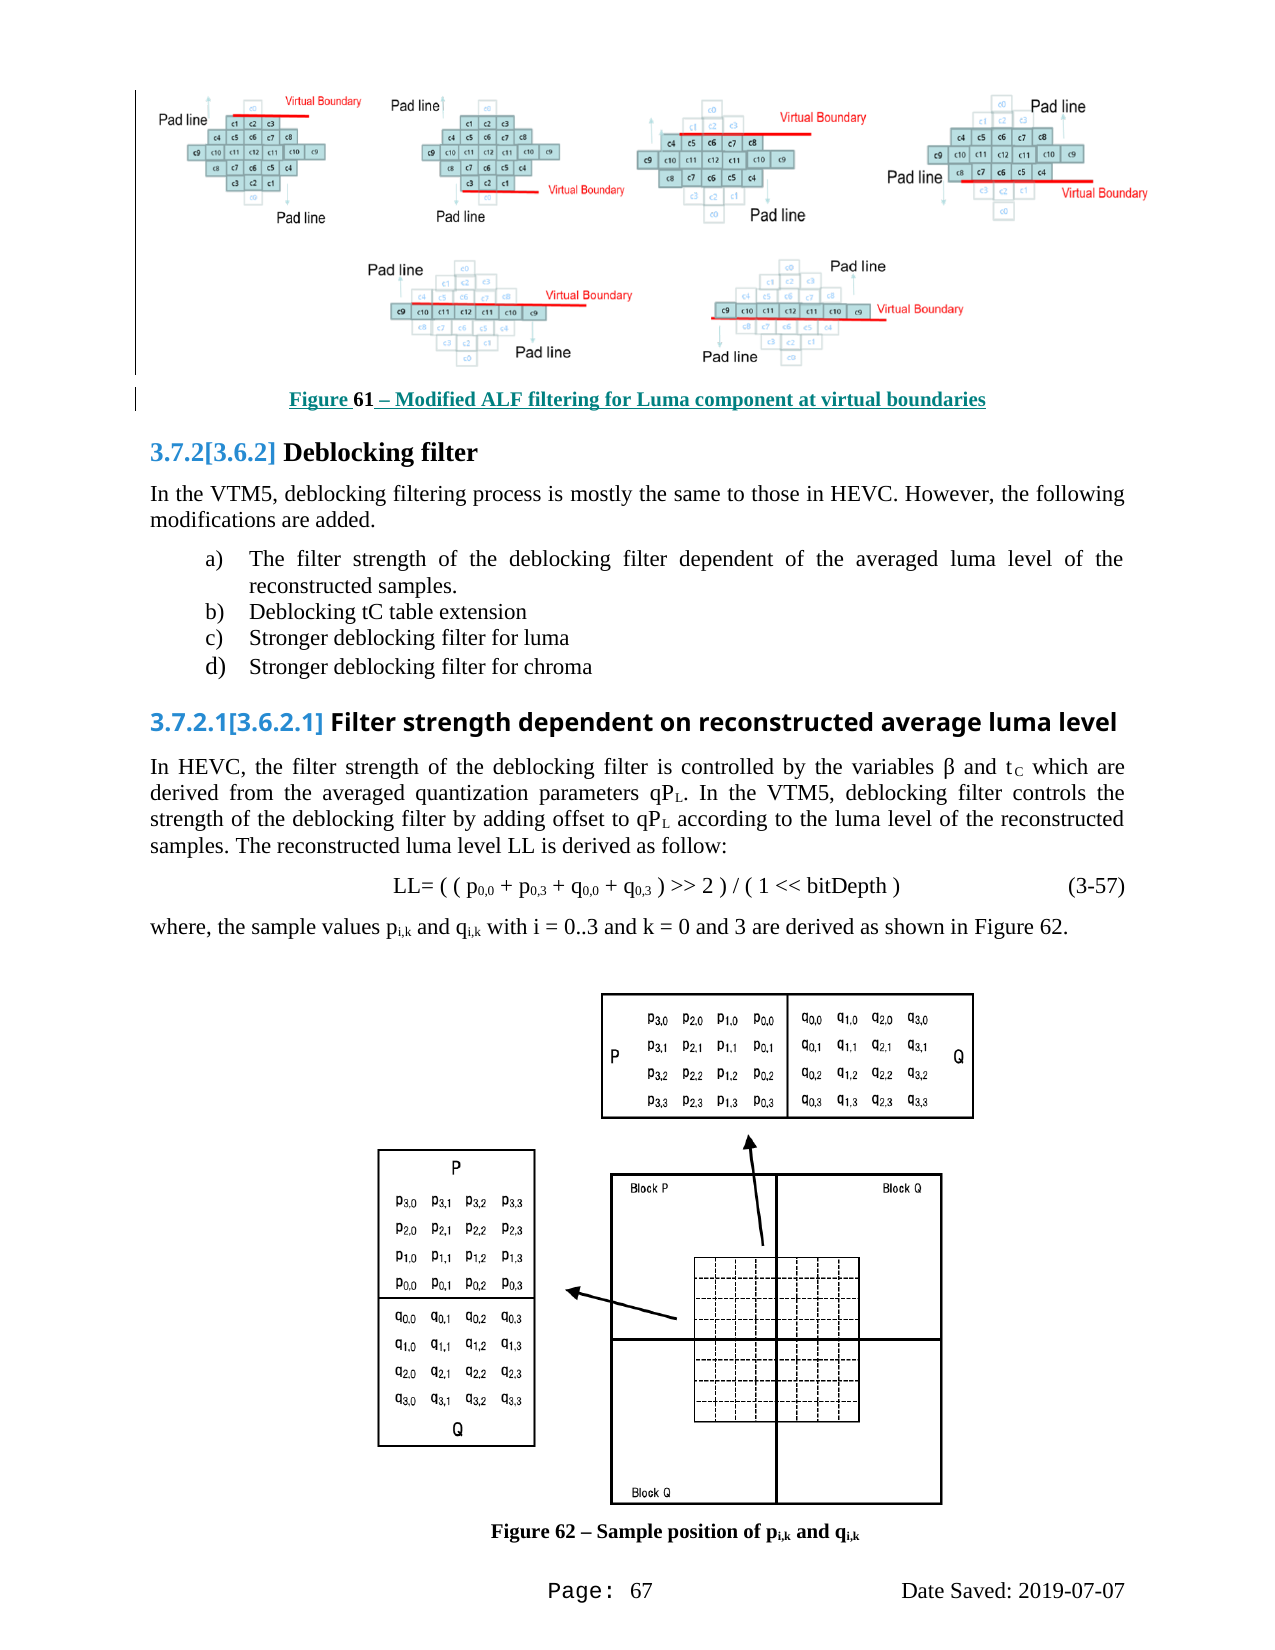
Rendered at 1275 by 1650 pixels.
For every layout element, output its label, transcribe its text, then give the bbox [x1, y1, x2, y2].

subtitle Deblocking filter [150, 436, 1125, 468]
list Stronger deblocking filter for luma [205, 624, 1125, 651]
picture [150, 90, 1162, 375]
picture [375, 993, 975, 1505]
list The filter strength of the deblocking filter dependent of the averaged luma level of the reconstructed samples. [205, 545, 1125, 598]
text where, the sample values pi,k and qi,k with i = 0..3 and k = 0 and 3 are derived as shown in . [150, 913, 1125, 939]
text In the VTM5, deblocking filtering process is mostly the same to those in HEVC. However, the following modifications are added. [150, 480, 1125, 533]
text In HEVC, the filter strength of the deblocking filter is controlled by the variables β and tC which are derived from the averaged quantization parameters qPL. In the VTM5, deblocking filter controls the strength of the deblocking filter by adding offset to qPL according to the luma level of the reconstructed samples. The reconstructed luma level LL is derived as follow: [150, 753, 1125, 858]
subtitle Filter strength dependent on reconstructed average luma level [150, 704, 1125, 738]
text 47 [150, 387, 1125, 411]
list Stronger deblocking filter for chroma [205, 651, 1125, 679]
list Deblocking tC table extension [205, 598, 1125, 624]
